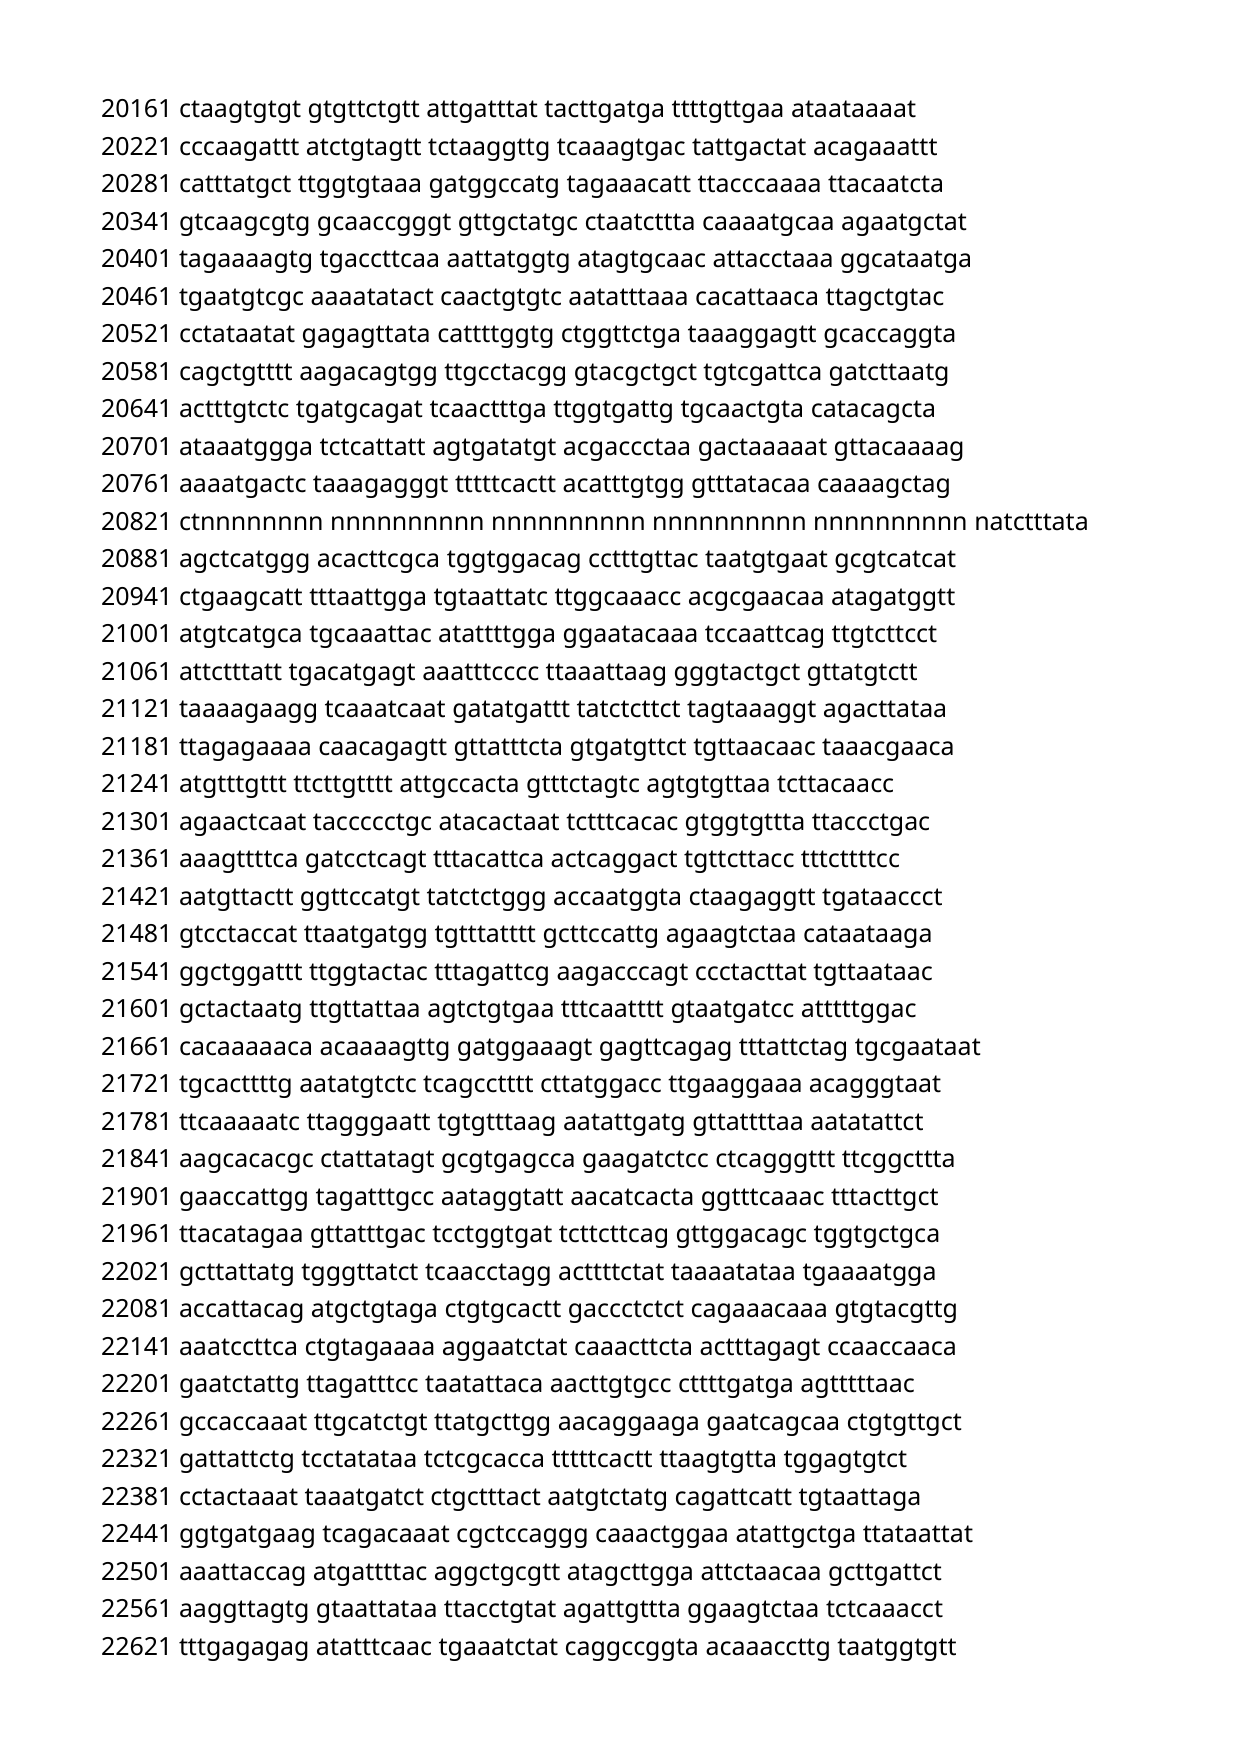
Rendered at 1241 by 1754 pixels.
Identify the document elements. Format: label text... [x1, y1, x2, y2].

text 22621 tttgagagag atatttcaac tgaaatctat caggccggta acaaaccttg taatggtgtt [75, 1627, 1165, 1664]
text 21601 gctactaatg ttgttattaa agtctgtgaa tttcaatttt gtaatgatcc atttttggac [75, 989, 1165, 1027]
text 21901 gaaccattgg tagatttgcc aataggtatt aacatcacta ggtttcaaac tttacttgct [75, 1177, 1165, 1214]
text 20761 aaaatgactc taaagagggt tttttcactt acatttgtgg gtttatacaa caaaagctag [75, 464, 1165, 502]
text 21301 agaactcaat taccccctgc atacactaat tctttcacac gtggtgttta ttaccctgac [75, 802, 1165, 839]
text 22501 aaattaccag atgattttac aggctgcgtt atagcttgga attctaacaa gcttgattct [75, 1552, 1165, 1589]
text 20941 ctgaagcatt tttaattgga tgtaattatc ttggcaaacc acgcgaacaa atagatggtt [75, 577, 1165, 614]
text 20161 ctaagtgtgt gtgttctgtt attgatttat tacttgatga ttttgttgaa ataataaaat [75, 89, 1165, 127]
text 21181 ttagagaaaa caacagagtt gttatttcta gtgatgttct tgttaacaac taaacgaaca [75, 727, 1165, 764]
text 20581 cagctgtttt aagacagtgg ttgcctacgg gtacgctgct tgtcgattca gatcttaatg [75, 352, 1165, 389]
text 21481 gtcctaccat ttaatgatgg tgtttatttt gcttccattg agaagtctaa cataataaga [75, 914, 1165, 952]
text 20461 tgaatgtcgc aaaatatact caactgtgtc aatatttaaa cacattaaca ttagctgtac [75, 277, 1165, 314]
text 20221 cccaagattt atctgtagtt tctaaggttg tcaaagtgac tattgactat acagaaattt [75, 127, 1165, 164]
text 22561 aaggttagtg gtaattataa ttacctgtat agattgttta ggaagtctaa tctcaaacct [75, 1589, 1165, 1627]
text 21961 ttacatagaa gttatttgac tcctggtgat tcttcttcag gttggacagc tggtgctgca [75, 1214, 1165, 1252]
text 22261 gccaccaaat ttgcatctgt ttatgcttgg aacaggaaga gaatcagcaa ctgtgttgct [75, 1402, 1165, 1439]
text 22201 gaatctattg ttagatttcc taatattaca aacttgtgcc cttttgatga agtttttaac [75, 1364, 1165, 1402]
text 21361 aaagttttca gatcctcagt tttacattca actcaggact tgttcttacc tttcttttcc [75, 839, 1165, 877]
text 22381 cctactaaat taaatgatct ctgctttact aatgtctatg cagattcatt tgtaattaga [75, 1477, 1165, 1514]
text 22081 accattacag atgctgtaga ctgtgcactt gaccctctct cagaaacaaa gtgtacgttg [75, 1289, 1165, 1327]
text 22141 aaatccttca ctgtagaaaa aggaatctat caaacttcta actttagagt ccaaccaaca [75, 1327, 1165, 1364]
text 21001 atgtcatgca tgcaaattac atattttgga ggaatacaaa tccaattcag ttgtcttcct [75, 614, 1165, 652]
text 20701 ataaatggga tctcattatt agtgatatgt acgaccctaa gactaaaaat gttacaaaag [75, 427, 1165, 464]
text 20401 tagaaaagtg tgaccttcaa aattatggtg atagtgcaac attacctaaa ggcataatga [75, 239, 1165, 277]
text 21241 atgtttgttt ttcttgtttt attgccacta gtttctagtc agtgtgttaa tcttacaacc [75, 764, 1165, 802]
text 21661 cacaaaaaca acaaaagttg gatggaaagt gagttcagag tttattctag tgcgaataat [75, 1027, 1165, 1064]
text 21061 attctttatt tgacatgagt aaatttcccc ttaaattaag gggtactgct gttatgtctt [75, 652, 1165, 689]
text 20821 ctnnnnnnnn nnnnnnnnnn nnnnnnnnnn nnnnnnnnnn nnnnnnnnnn natctttata [75, 502, 1165, 539]
text 20521 cctataatat gagagttata cattttggtg ctggttctga taaaggagtt gcaccaggta [75, 314, 1165, 352]
text 22441 ggtgatgaag tcagacaaat cgctccaggg caaactggaa atattgctga ttataattat [75, 1514, 1165, 1552]
text 22021 gcttattatg tgggttatct tcaacctagg acttttctat taaaatataa tgaaaatgga [75, 1252, 1165, 1289]
text 20641 actttgtctc tgatgcagat tcaactttga ttggtgattg tgcaactgta catacagcta [75, 389, 1165, 427]
text 21421 aatgttactt ggttccatgt tatctctggg accaatggta ctaagaggtt tgataaccct [75, 877, 1165, 914]
text 21721 tgcacttttg aatatgtctc tcagcctttt cttatggacc ttgaaggaaa acagggtaat [75, 1064, 1165, 1102]
text 21541 ggctggattt ttggtactac tttagattcg aagacccagt ccctacttat tgttaataac [75, 952, 1165, 989]
text 22321 gattattctg tcctatataa tctcgcacca tttttcactt ttaagtgtta tggagtgtct [75, 1439, 1165, 1477]
text 20881 agctcatggg acacttcgca tggtggacag cctttgttac taatgtgaat gcgtcatcat [75, 539, 1165, 577]
text 21121 taaaagaagg tcaaatcaat gatatgattt tatctcttct tagtaaaggt agacttataa [75, 689, 1165, 727]
text 21841 aagcacacgc ctattatagt gcgtgagcca gaagatctcc ctcagggttt ttcggcttta [75, 1139, 1165, 1177]
text 21781 ttcaaaaatc ttagggaatt tgtgtttaag aatattgatg gttattttaa aatatattct [75, 1102, 1165, 1139]
text 20281 catttatgct ttggtgtaaa gatggccatg tagaaacatt ttacccaaaa ttacaatcta [75, 164, 1165, 202]
text 20341 gtcaagcgtg gcaaccgggt gttgctatgc ctaatcttta caaaatgcaa agaatgctat [75, 202, 1165, 239]
